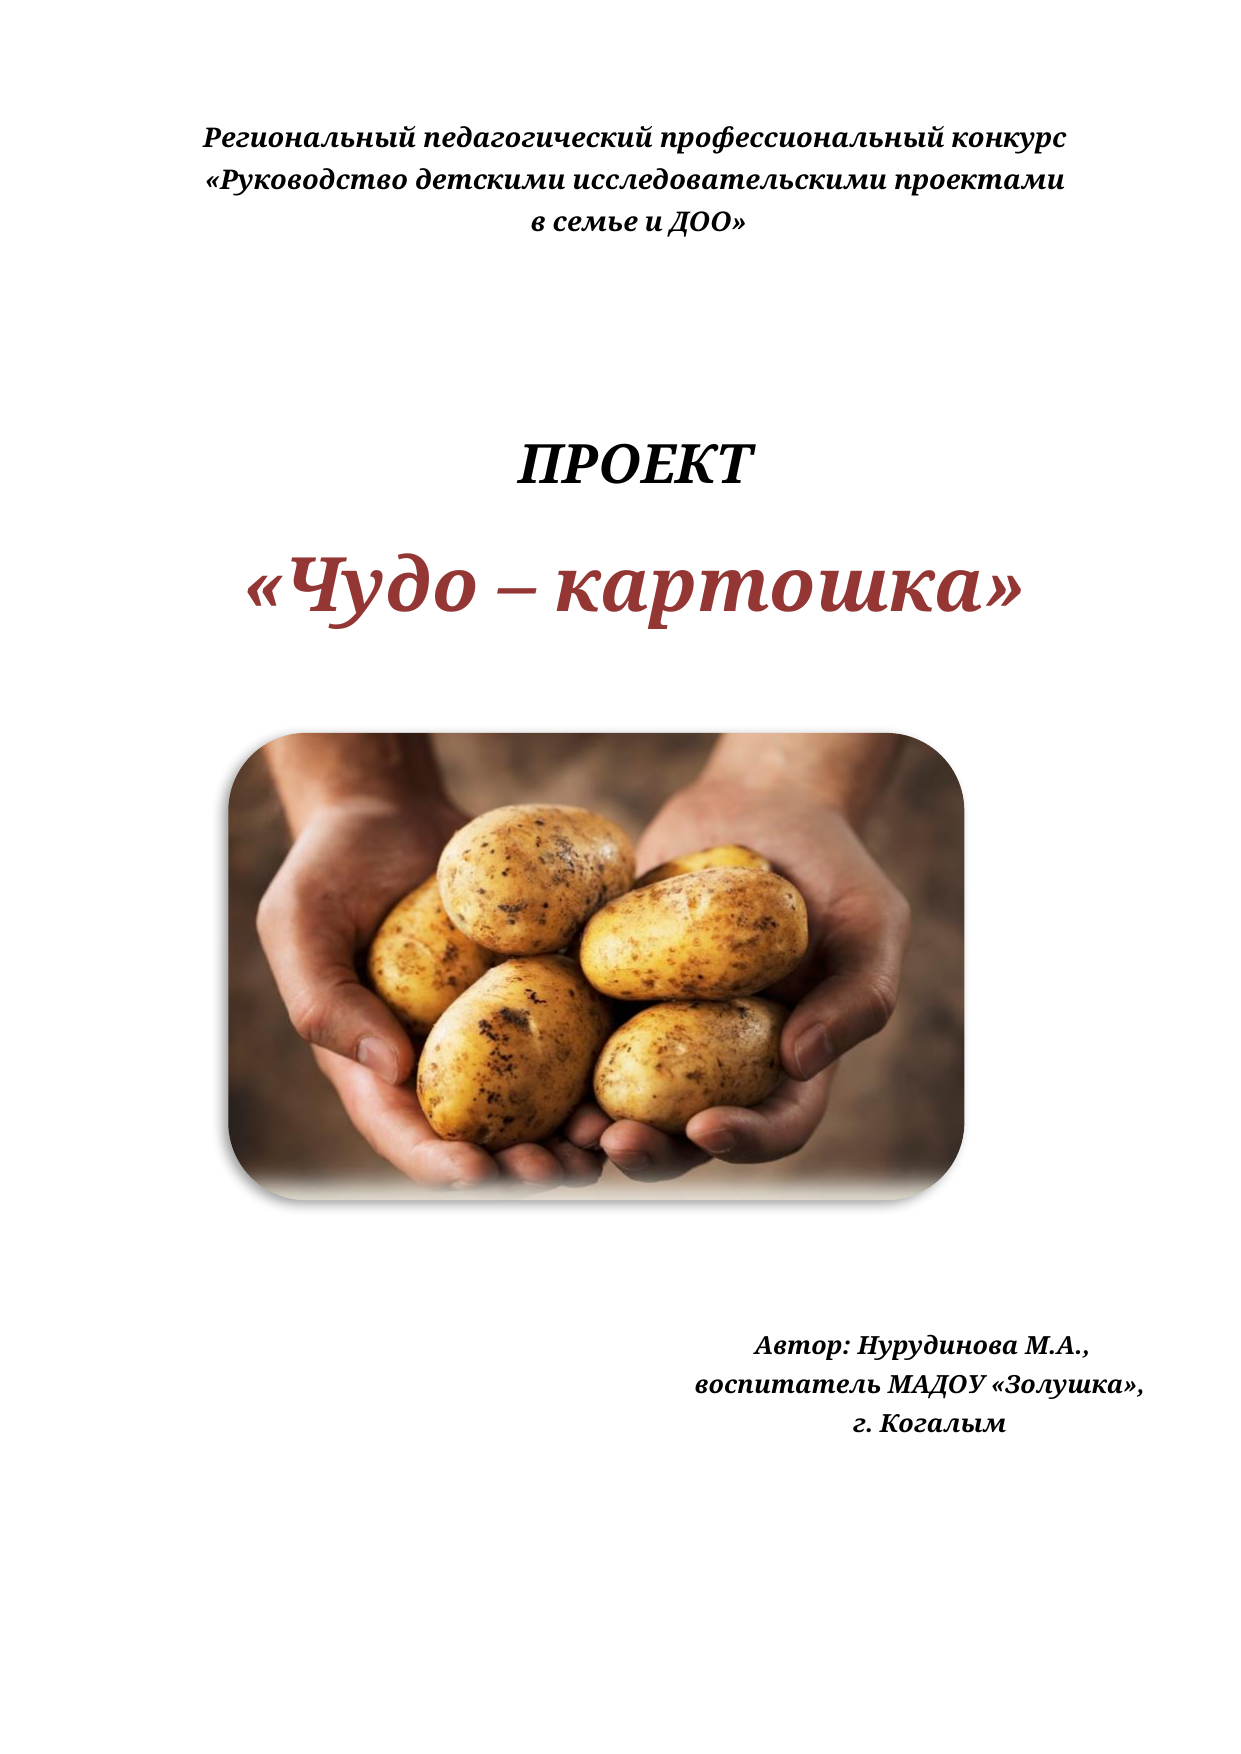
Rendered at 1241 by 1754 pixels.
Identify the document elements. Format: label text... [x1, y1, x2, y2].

text воспитатель МАДОУ «Золушка», [118, 1367, 1152, 1401]
text Региональный педагогический профессиональный конкурс «Руководство детскими исследовательскими проектами [118, 118, 1152, 197]
text г. Когалым [118, 1406, 1152, 1440]
text Автор: Нурудинова М.А., [118, 1327, 1152, 1362]
text «Чудо – картошка» [118, 532, 1152, 634]
text в семье и ДОО» [118, 203, 1152, 240]
picture [228, 732, 965, 1201]
text ПРОЕКТ [118, 426, 1152, 500]
